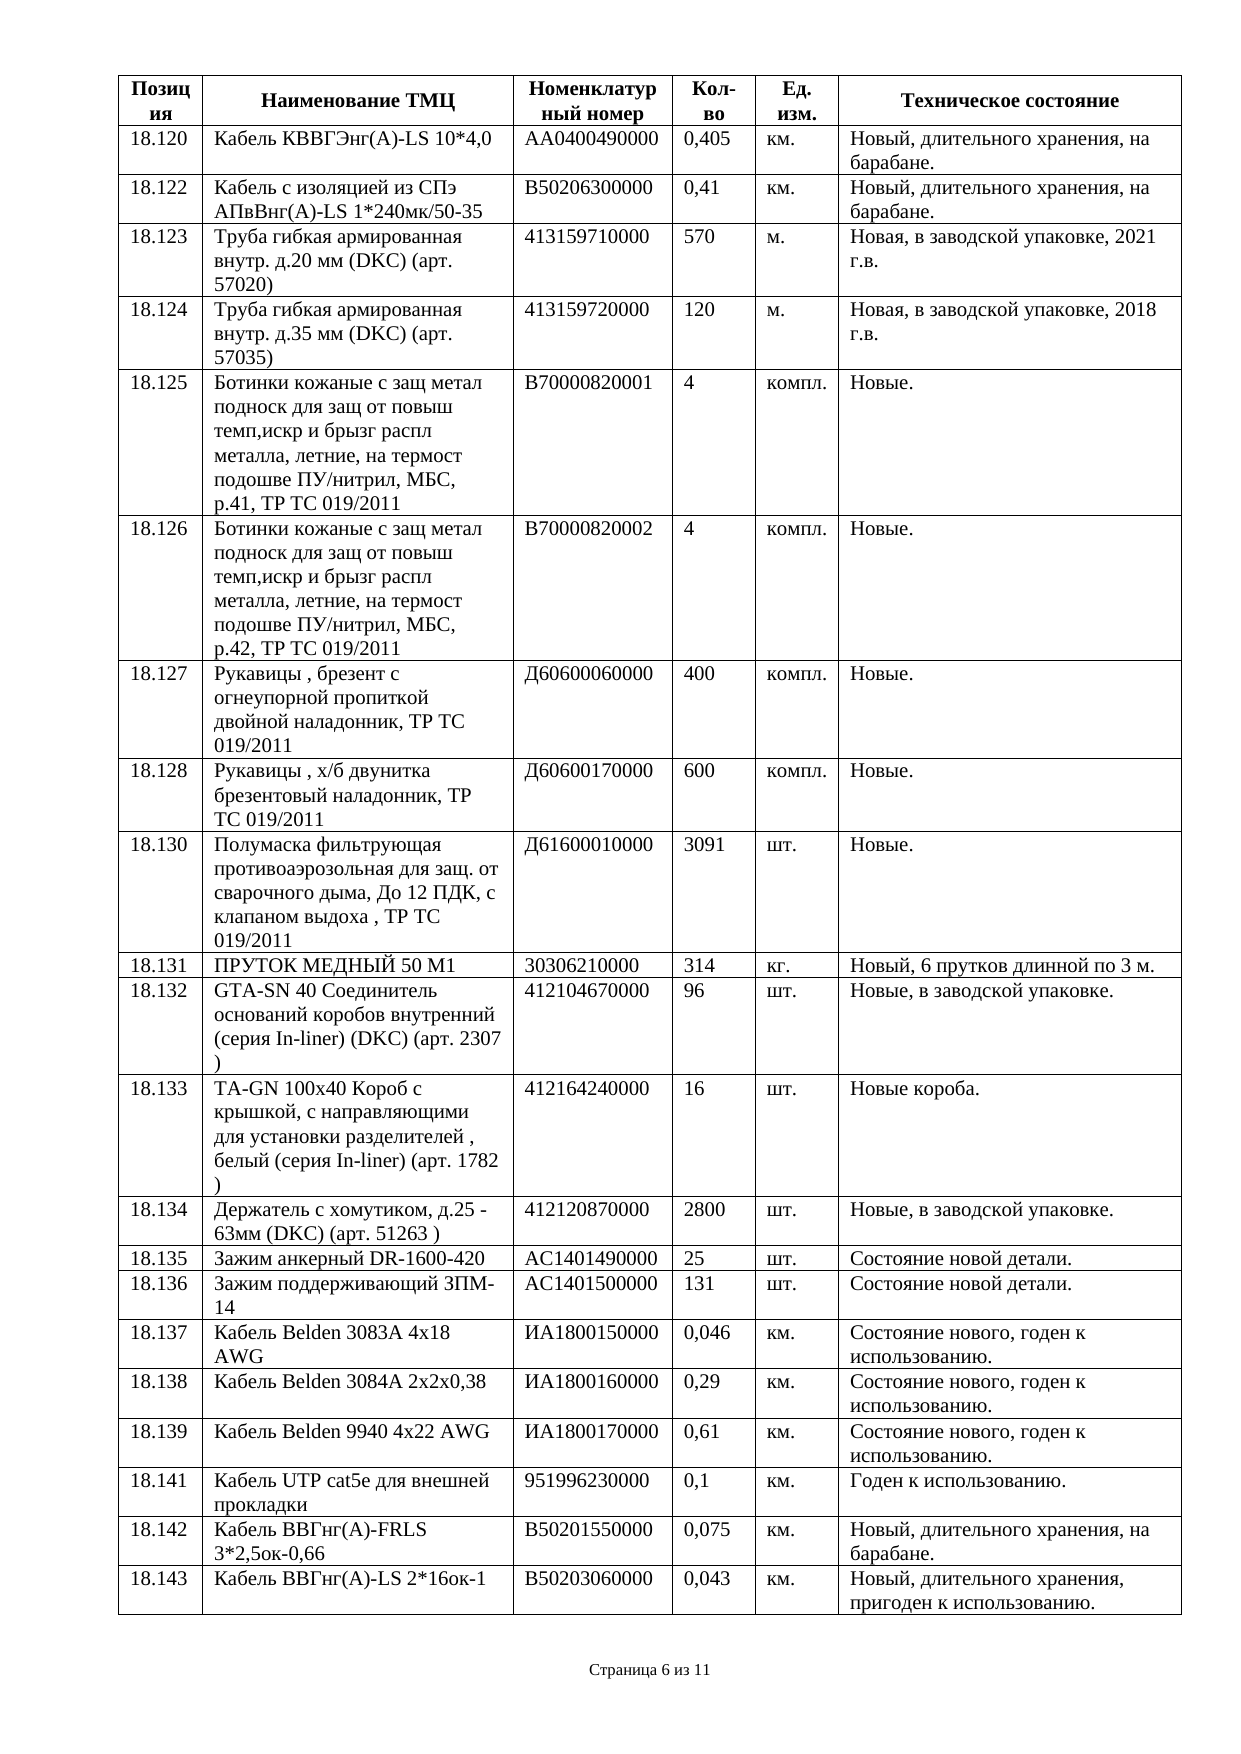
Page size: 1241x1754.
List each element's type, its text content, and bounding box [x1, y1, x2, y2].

table_cell 120 [673, 297, 755, 369]
table_cell Кабель UTP cat5e для внешней прокладки [203, 1468, 513, 1516]
table_cell GTA-SN 40 Соединитель оснований коробов внутренний (серия In-liner) (DKC) (арт. 2307 ) [203, 978, 513, 1074]
table_cell 0,075 [673, 1517, 755, 1565]
table_cell шт. [756, 1246, 838, 1270]
table_cell Д61600010000 [514, 832, 672, 952]
table_cell Рукавицы , брезент с огнеупорной пропиткой двойной наладонник, ТР ТС 019/2011 [203, 661, 513, 757]
table_cell Новые. [839, 516, 1181, 660]
table_cell 25 [673, 1246, 755, 1270]
table_cell Новая, в заводской упаковке, 2018 г.в. [839, 297, 1181, 369]
table_cell 2800 [673, 1197, 755, 1245]
table_cell км. [756, 1468, 838, 1516]
table_cell Кабель ВВГнг(А)-FRLS 3*2,5ок-0,66 [203, 1517, 513, 1565]
table_cell 413159710000 [514, 224, 672, 296]
table_cell 18.133 [119, 1075, 202, 1196]
table_cell 0,61 [673, 1419, 755, 1467]
table_cell 18.137 [119, 1320, 202, 1368]
table_cell Новые короба. [839, 1075, 1181, 1196]
table_cell 4 [673, 516, 755, 660]
table_cell компл. [756, 516, 838, 660]
table_cell Рукавицы , х/б двунитка брезентовый наладонник, ТР ТС 019/2011 [203, 759, 513, 831]
table_cell АС1401490000 [514, 1246, 672, 1270]
table_cell км. [756, 126, 838, 174]
table_cell Новый, длительного хранения, на барабане. [839, 126, 1181, 174]
table_cell 30306210000 [514, 953, 672, 977]
table_cell Новый, 6 прутков длинной по 3 м. [839, 953, 1181, 977]
table_cell Кабель Belden 3084A 2x2х0,38 [203, 1369, 513, 1417]
table_cell Новые, в заводской упаковке. [839, 1197, 1181, 1245]
table_cell Новые. [839, 832, 1181, 952]
table_cell Состояние новой детали. [839, 1271, 1181, 1319]
table_cell 18.134 [119, 1197, 202, 1245]
table_cell шт. [756, 978, 838, 1074]
table_cell 412104670000 [514, 978, 672, 1074]
table_cell Кабель ВВГнг(А)-LS 2*16ок-1 [203, 1566, 513, 1614]
table_cell 18.128 [119, 759, 202, 831]
table_cell ИА1800170000 [514, 1419, 672, 1467]
table_cell Держатель с хомутиком, д.25 - 63мм (DKC) (арт. 51263 ) [203, 1197, 513, 1245]
table_cell 16 [673, 1075, 755, 1196]
table_cell Кабель Belden 3083A 4х18 AWG [203, 1320, 513, 1368]
table_header Кол-во [673, 76, 755, 124]
table_cell 18.126 [119, 516, 202, 660]
table_cell В50206300000 [514, 175, 672, 223]
table_cell 951996230000 [514, 1468, 672, 1516]
table_cell кг. [756, 953, 838, 977]
table_cell 400 [673, 661, 755, 757]
table_cell 0,41 [673, 175, 755, 223]
table_cell компл. [756, 661, 838, 757]
table_cell ПРУТОК МЕДНЫЙ 50 М1 [203, 953, 513, 977]
table_cell 18.120 [119, 126, 202, 174]
table_cell 96 [673, 978, 755, 1074]
table_cell шт. [756, 1075, 838, 1196]
table_cell АА0400490000 [514, 126, 672, 174]
table_cell 0,046 [673, 1320, 755, 1368]
table_cell 18.139 [119, 1419, 202, 1467]
table_cell км. [756, 1320, 838, 1368]
table_cell шт. [756, 832, 838, 952]
table_cell В50203060000 [514, 1566, 672, 1614]
table_cell 412164240000 [514, 1075, 672, 1196]
table_cell км. [756, 1517, 838, 1565]
table_cell 18.130 [119, 832, 202, 952]
table_cell 18.131 [119, 953, 202, 977]
table_cell 18.142 [119, 1517, 202, 1565]
table_cell 600 [673, 759, 755, 831]
table_cell 0,1 [673, 1468, 755, 1516]
table_cell 18.138 [119, 1369, 202, 1417]
table_cell 413159720000 [514, 297, 672, 369]
table_cell Кабель с изоляцией из СПэ АПвВнг(А)-LS 1*240мк/50-35 [203, 175, 513, 223]
table_header Ед. изм. [756, 76, 838, 124]
table_cell 412120870000 [514, 1197, 672, 1245]
table_cell АС1401500000 [514, 1271, 672, 1319]
table_cell Труба гибкая армированная внутр. д.35 мм (DKC) (арт. 57035) [203, 297, 513, 369]
table_cell Состояние нового, годен к использованию. [839, 1369, 1181, 1417]
table_cell Новая, в заводской упаковке, 2021 г.в. [839, 224, 1181, 296]
table_cell 4 [673, 370, 755, 515]
table_header Техническое состояние [839, 76, 1181, 124]
table_cell км. [756, 175, 838, 223]
table_cell В70000820002 [514, 516, 672, 660]
table_cell км. [756, 1419, 838, 1467]
table_cell Полумаска фильтрующая противоаэрозольная для защ. от сварочного дыма, До 12 ПДК, с клапаном выдоха , ТР ТС 019/2011 [203, 832, 513, 952]
table_cell Д60600170000 [514, 759, 672, 831]
table_cell Ботинки кожаные с защ метал подноск для защ от повыш темп,искр и брызг распл металла, летние, на термост подошве ПУ/нитрил, МБС, р.41, ТР ТС 019/2011 [203, 370, 513, 515]
table_cell 0,29 [673, 1369, 755, 1417]
table_cell 18.123 [119, 224, 202, 296]
table_cell Новый, длительного хранения, пригоден к использованию. [839, 1566, 1181, 1614]
table_cell Зажим анкерный DR-1600-420 [203, 1246, 513, 1270]
table_cell Состояние нового, годен к использованию. [839, 1320, 1181, 1368]
table_cell Труба гибкая армированная внутр. д.20 мм (DKC) (арт. 57020) [203, 224, 513, 296]
table_cell компл. [756, 370, 838, 515]
table_cell В70000820001 [514, 370, 672, 515]
table_cell Новые. [839, 370, 1181, 515]
table_header Наименование ТМЦ [203, 76, 513, 124]
table_cell ИА1800160000 [514, 1369, 672, 1417]
table_cell 18.127 [119, 661, 202, 757]
table_cell 18.132 [119, 978, 202, 1074]
table_header Номенклатурный номер [514, 76, 672, 124]
table_cell компл. [756, 759, 838, 831]
table_cell 18.135 [119, 1246, 202, 1270]
table_cell Кабель Belden 9940 4х22 AWG [203, 1419, 513, 1467]
table_cell Годен к использованию. [839, 1468, 1181, 1516]
table_cell Новые, в заводской упаковке. [839, 978, 1181, 1074]
table_cell TA-GN 100x40 Короб с крышкой, с направляющими для установки разделителей , белый (серия In-liner) (арт. 1782 ) [203, 1075, 513, 1196]
table_cell ИА1800150000 [514, 1320, 672, 1368]
table_cell Ботинки кожаные с защ метал подноск для защ от повыш темп,искр и брызг распл металла, летние, на термост подошве ПУ/нитрил, МБС, р.42, ТР ТС 019/2011 [203, 516, 513, 660]
table_cell 18.125 [119, 370, 202, 515]
table_cell 18.124 [119, 297, 202, 369]
table_cell Кабель КВВГЭнг(А)-LS 10*4,0 [203, 126, 513, 174]
table_cell Новый, длительного хранения, на барабане. [839, 1517, 1181, 1565]
table_cell 570 [673, 224, 755, 296]
table_cell 18.122 [119, 175, 202, 223]
table_cell Новые. [839, 759, 1181, 831]
table_cell шт. [756, 1197, 838, 1245]
table_cell шт. [756, 1271, 838, 1319]
table_cell Д60600060000 [514, 661, 672, 757]
table_cell Новый, длительного хранения, на барабане. [839, 175, 1181, 223]
table_cell 3091 [673, 832, 755, 952]
table_cell км. [756, 1369, 838, 1417]
table_cell 18.136 [119, 1271, 202, 1319]
table_cell м. [756, 224, 838, 296]
table_cell 314 [673, 953, 755, 977]
table_header Позиция [119, 76, 202, 124]
table_cell Зажим поддерживающий ЗПМ-14 [203, 1271, 513, 1319]
table_cell В50201550000 [514, 1517, 672, 1565]
table_cell Состояние новой детали. [839, 1246, 1181, 1270]
table_cell м. [756, 297, 838, 369]
table_cell Состояние нового, годен к использованию. [839, 1419, 1181, 1467]
table_cell 131 [673, 1271, 755, 1319]
table_cell 18.141 [119, 1468, 202, 1516]
table_cell 0,043 [673, 1566, 755, 1614]
table_cell км. [756, 1566, 838, 1614]
table_cell 18.143 [119, 1566, 202, 1614]
table_cell Новые. [839, 661, 1181, 757]
table_cell 0,405 [673, 126, 755, 174]
